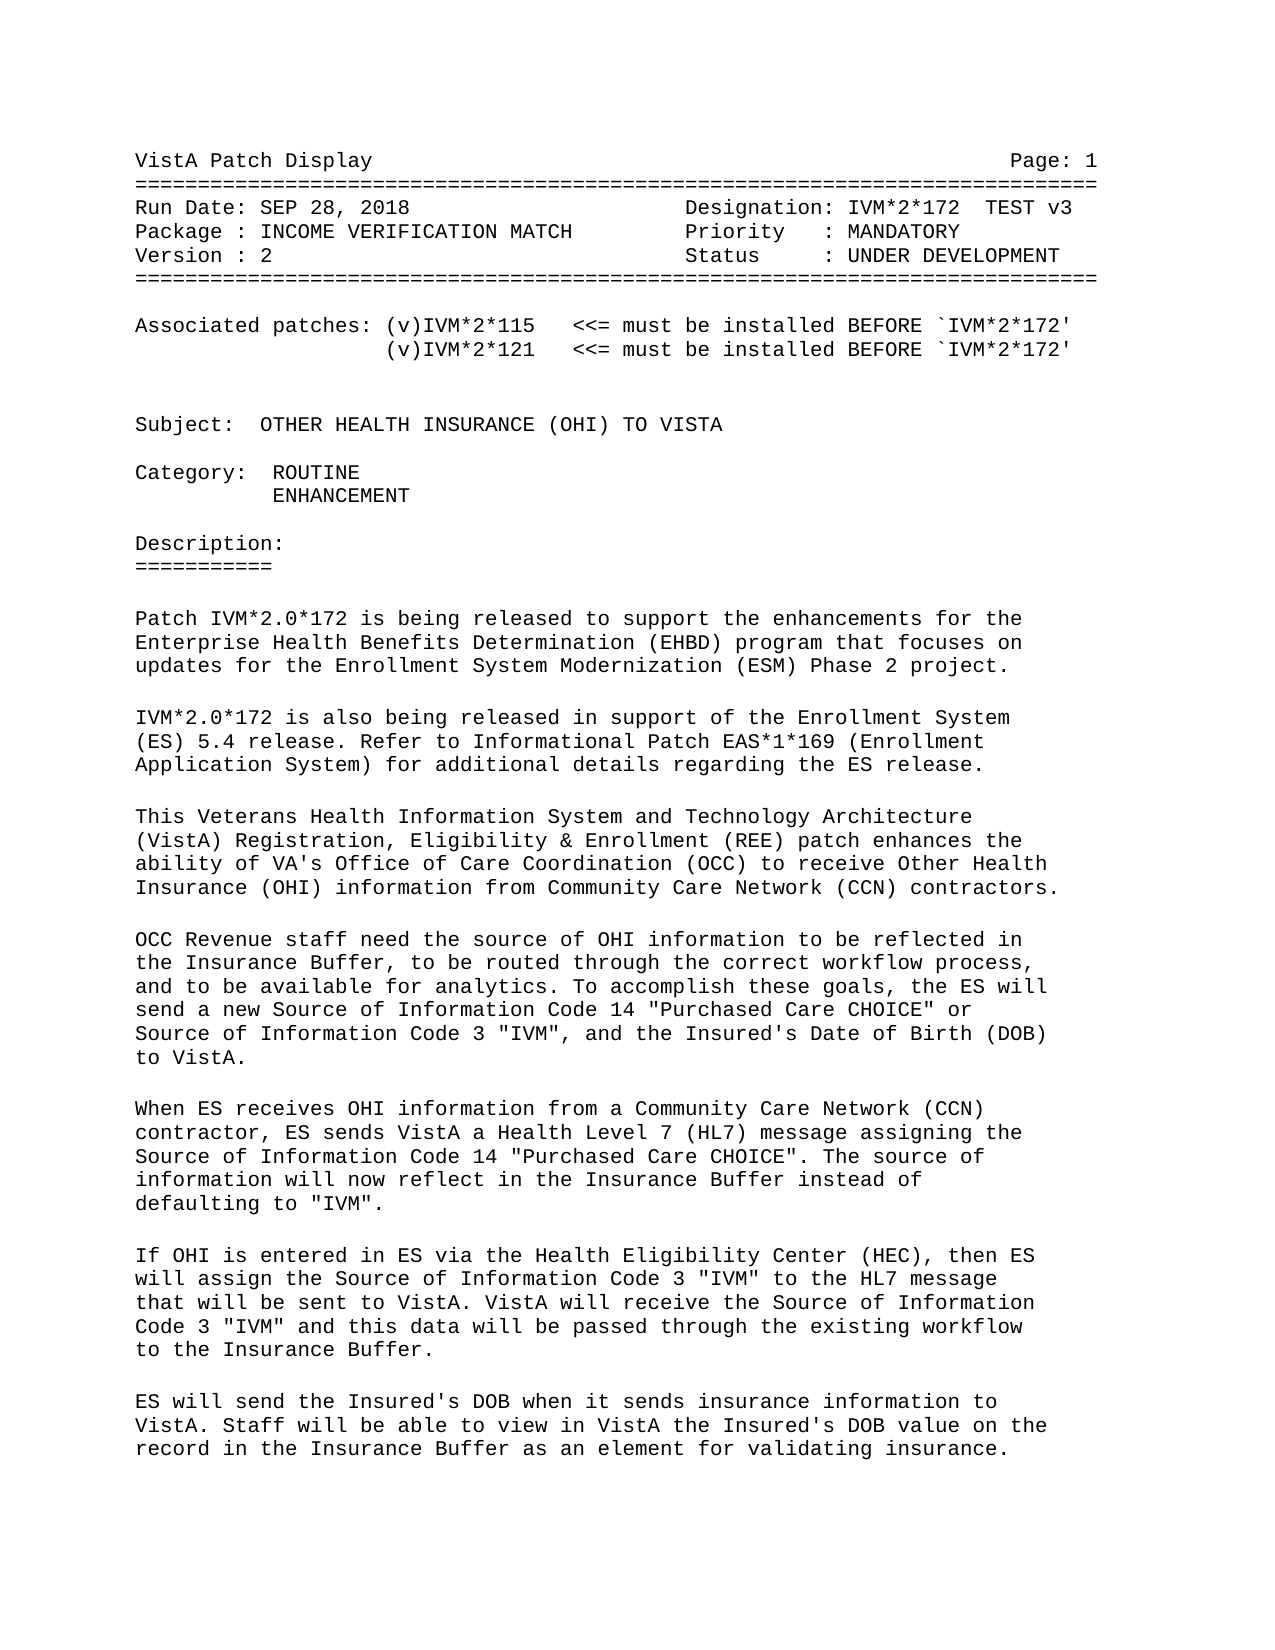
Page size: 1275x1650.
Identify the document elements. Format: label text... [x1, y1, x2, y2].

text contractor, ES sends VistA a Health Level 7 (HL7) message assigning the [135, 1122, 1140, 1146]
text the Insurance Buffer, to be routed through the correct workflow process, [135, 952, 1140, 976]
text VistA Patch Display Page: 1 [135, 150, 1140, 174]
text (v)IVM*2*121 <<= must be installed BEFORE `IVM*2*172' [135, 339, 1140, 363]
text Application System) for additional details regarding the ES release. [135, 754, 1140, 778]
text ============================================================================= [135, 268, 1140, 292]
text VistA. Staff will be able to view in VistA the Insured's DOB value on the [135, 1414, 1140, 1438]
text information will now reflect in the Insurance Buffer instead of [135, 1169, 1140, 1193]
text record in the Insurance Buffer as an element for validating insurance. [135, 1438, 1140, 1462]
text IVM*2.0*172 is also being released in support of the Enrollment System [135, 707, 1140, 731]
text ============================================================================= [135, 174, 1140, 197]
text Enterprise Health Benefits Determination (EHBD) program that focuses on [135, 632, 1140, 655]
text updates for the Enrollment System Modernization (ESM) Phase 2 project. [135, 655, 1140, 679]
text and to be available for analytics. To accomplish these goals, the ES will [135, 976, 1140, 999]
text If OHI is entered in ES via the Health Eligibility Center (HEC), then ES [135, 1245, 1140, 1268]
text (ES) 5.4 release. Refer to Informational Patch EAS*1*169 (Enrollment [135, 731, 1140, 754]
text Version : 2 Status : UNDER DEVELOPMENT [135, 244, 1140, 268]
text This Veterans Health Information System and Technology Architecture [135, 806, 1140, 829]
text Source of Information Code 14 "Purchased Care CHOICE". The source of [135, 1146, 1140, 1169]
text to VistA. [135, 1047, 1140, 1070]
text Source of Information Code 3 "IVM", and the Insured's Date of Birth (DOB) [135, 1023, 1140, 1047]
text ES will send the Insured's DOB when it sends insurance information to [135, 1391, 1140, 1414]
text send a new Source of Information Code 14 "Purchased Care CHOICE" or [135, 999, 1140, 1023]
text Patch IVM*2.0*172 is being released to support the enhancements for the [135, 608, 1140, 632]
text Code 3 "IVM" and this data will be passed through the existing workflow [135, 1316, 1140, 1339]
text defaulting to "IVM". [135, 1193, 1140, 1217]
text Subject: OTHER HEALTH INSURANCE (OHI) TO VISTA [135, 414, 1140, 438]
text to the Insurance Buffer. [135, 1339, 1140, 1363]
text =========== [135, 556, 1140, 580]
text When ES receives OHI information from a Community Care Network (CCN) [135, 1098, 1140, 1122]
text Description: [135, 533, 1140, 556]
text will assign the Source of Information Code 3 "IVM" to the HL7 message [135, 1268, 1140, 1292]
text Insurance (OHI) information from Community Care Network (CCN) contractors. [135, 877, 1140, 901]
text that will be sent to VistA. VistA will receive the Source of Information [135, 1292, 1140, 1316]
text Category: ROUTINE [135, 462, 1140, 485]
text OCC Revenue staff need the source of OHI information to be reflected in [135, 928, 1140, 952]
text Associated patches: (v)IVM*2*115 <<= must be installed BEFORE `IVM*2*172' [135, 316, 1140, 339]
text ability of VA's Office of Care Coordination (OCC) to receive Other Health [135, 853, 1140, 877]
text (VistA) Registration, Eligibility & Enrollment (REE) patch enhances the [135, 829, 1140, 853]
text ENHANCEMENT [135, 485, 1140, 509]
text Package : INCOME VERIFICATION MATCH Priority : MANDATORY [135, 221, 1140, 244]
text Run Date: SEP 28, 2018 Designation: IVM*2*172 TEST v3 [135, 197, 1140, 221]
